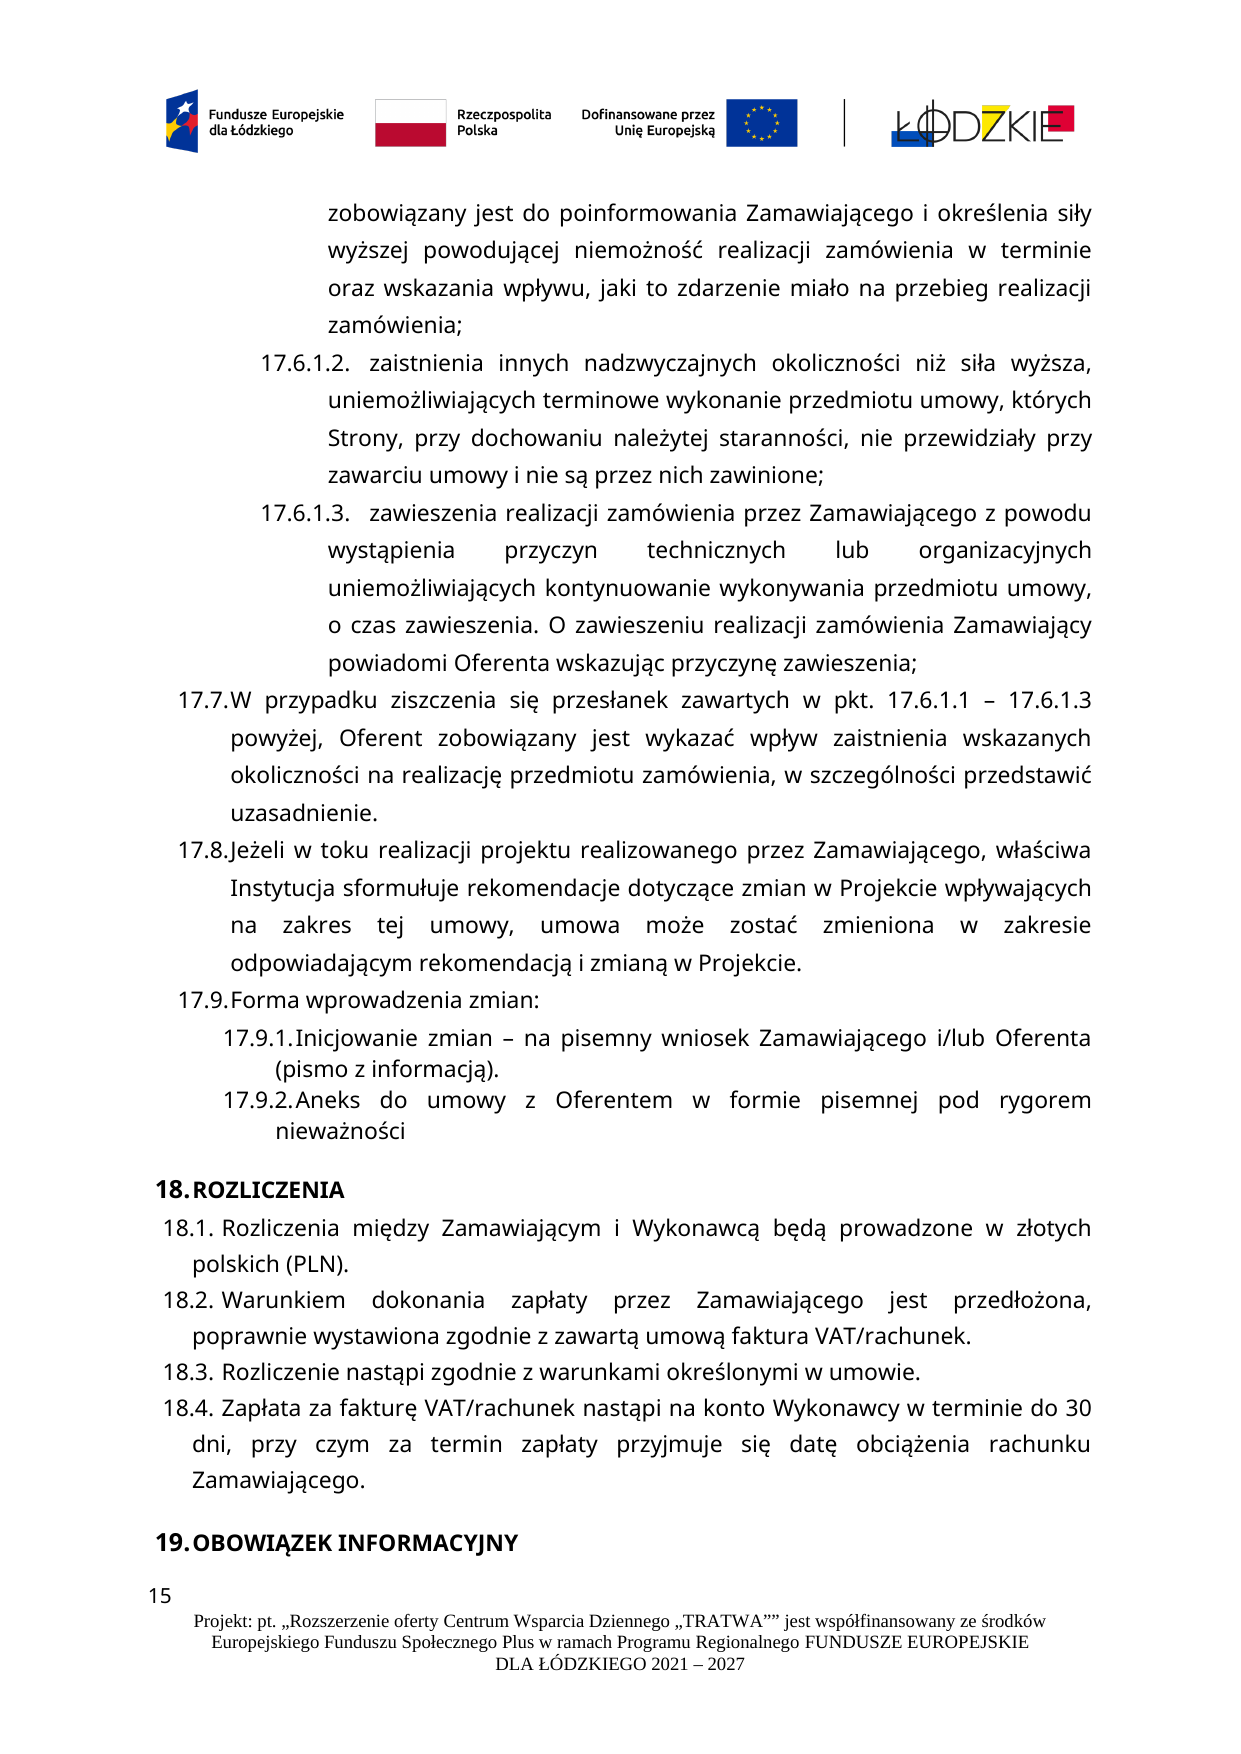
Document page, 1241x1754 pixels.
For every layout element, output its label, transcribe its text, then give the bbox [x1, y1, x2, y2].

list Inicjowanie zmian – na pisemny wniosek Zamawiającego i/lub Oferenta (pismo z informacją). [223, 1022, 1093, 1084]
list Rozliczenie nastąpi zgodnie z warunkami określonymi w umowie. [162, 1356, 1093, 1387]
list Jeżeli w toku realizacji projektu realizowanego przez Zamawiającego, właściwa Instytucja sformułuje rekomendacje dotyczące zmian w Projekcie wpływających na zakres tej umowy, umowa może zostać zmieniona w zakresie odpowiadającym rekomendacją i zmianą w Projekcie. [177, 834, 1093, 978]
list Rozliczenia [154, 1172, 1093, 1206]
list Obowiązek informacyjny [154, 1525, 1093, 1559]
list zawieszenia realizacji zamówienia przez Zamawiającego z powodu wystąpienia przyczyn technicznych lub organizacyjnych uniemożliwiających kontynuowanie wykonywania przedmiotu umowy, o czas zawieszenia. O zawieszeniu realizacji zamówienia Zamawiający powiadomi Oferenta wskazując przyczynę zawieszenia; [260, 497, 1093, 678]
picture [147, 73, 1093, 169]
list zaistnienia innych nadzwyczajnych okoliczności niż siła wyższa, uniemożliwiających terminowe wykonanie przedmiotu umowy, których Strony, przy dochowaniu należytej staranności, nie przewidziały przy zawarciu umowy i nie są przez nich zawinione; [260, 347, 1093, 490]
list Rozliczenia między Zamawiającym i Wykonawcą będą prowadzone w złotych polskich (PLN). [162, 1212, 1093, 1279]
list Zapłata za fakturę VAT/rachunek nastąpi na konto Wykonawcy w terminie do 30 dni, przy czym za termin zapłaty przyjmuje się datę obciążenia rachunku Zamawiającego. [162, 1392, 1093, 1495]
list Warunkiem dokonania zapłaty przez Zamawiającego jest przedłożona, poprawnie wystawiona zgodnie z zawartą umową faktura VAT/rachunek. [162, 1284, 1093, 1351]
list Aneks do umowy z Oferentem w formie pisemnej pod rygorem nieważności [223, 1084, 1093, 1147]
list Forma wprowadzenia zmian: [177, 984, 1093, 1015]
list W przypadku ziszczenia się przesłanek zawartych w pkt. 17.6.1.1 – 17.6.1.3 powyżej, Oferent zobowiązany jest wykazać wpływ zaistnienia wskazanych okoliczności na realizację przedmiotu zamówienia, w szczególności przedstawić uzasadnienie. [177, 684, 1093, 828]
